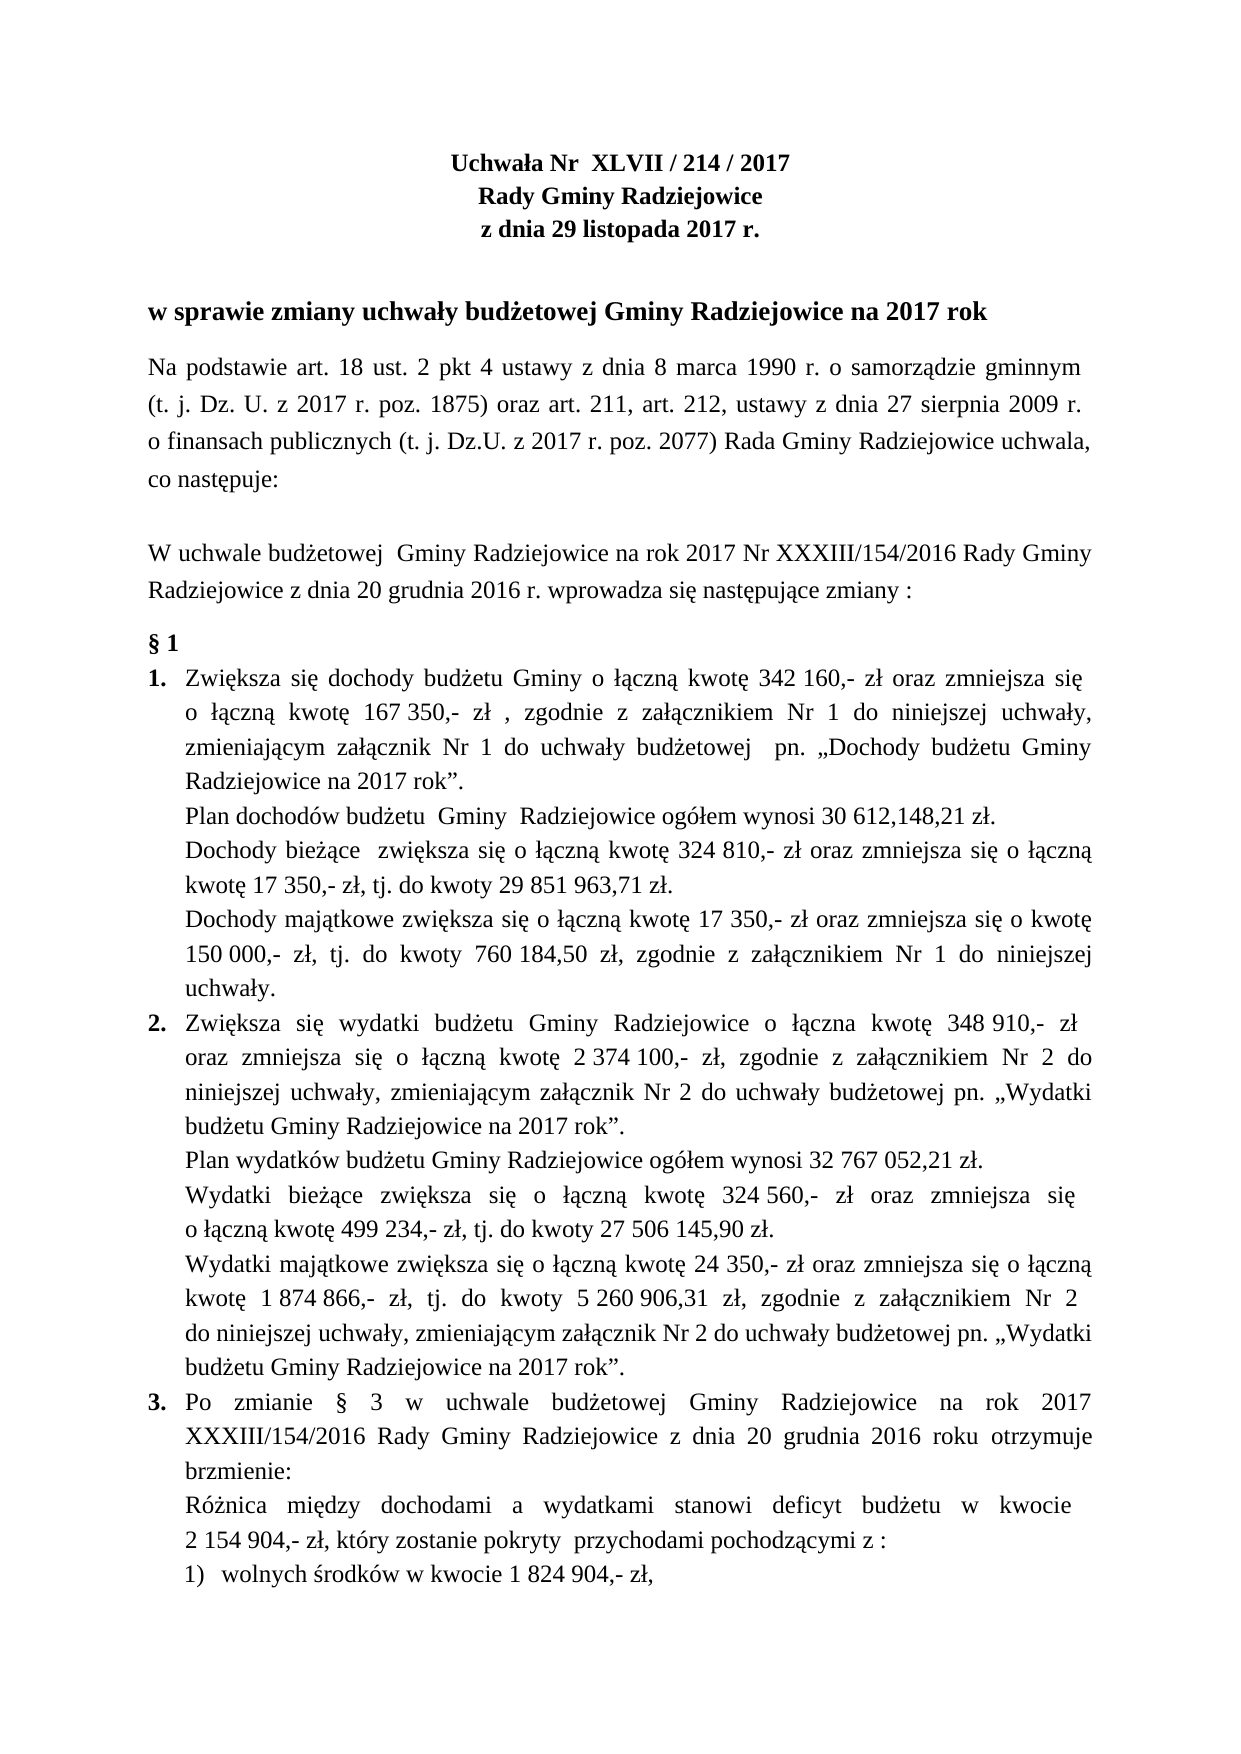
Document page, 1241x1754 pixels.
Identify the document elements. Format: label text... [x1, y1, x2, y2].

text Na podstawie art. 18 ust. 2 pkt 4 ustawy z dnia 8 marca 1990 r. o samorządzie gminnym (t. j. Dz. U. z 2017 r. poz. 1875) oraz art. 211, art. 212, ustawy z dnia 27 sierpnia 2009 r. o finansach publicznych (t. j. Dz.U. z 2017 r. poz. 2077) Rada Gminy Radziejowice uchwala, co następuje: [148, 352, 1092, 492]
text Wydatki majątkowe zwiększa się o łączną kwotę 24 350,- zł oraz zmniejsza się o łączną kwotę 1 874 866,- zł, tj. do kwoty 5 260 906,31 zł, zgodnie z załącznikiem Nr 2 do niniejszej uchwały, zmieniającym załącznik Nr 2 do uchwały budżetowej pn. „Wydatki budżetu Gminy Radziejowice na 2017 rok”. [185, 1249, 1092, 1381]
text Rady Gminy Radziejowice [148, 181, 1092, 209]
text Dochody bieżące zwiększa się o łączną kwotę 324 810,- zł oraz zmniejsza się o łączną kwotę 17 350,- zł, tj. do kwoty 29 851 963,71 zł. [185, 835, 1092, 898]
text Plan dochodów budżetu Gminy Radziejowice ogółem wynosi 30 612,148,21 zł. [148, 801, 1092, 829]
list Po zmianie § 3 w uchwale budżetowej Gminy Radziejowice na rok 2017 XXXIII/154/2016 Rady Gminy Radziejowice z dnia 20 grudnia 2016 roku otrzymuje brzmienie: [148, 1387, 1092, 1484]
text Plan wydatków budżetu Gminy Radziejowice ogółem wynosi 32 767 052,21 zł. [185, 1146, 1092, 1174]
text Uchwała Nr XLVII / 214 / 2017 [148, 148, 1092, 176]
list wolnych środków w kwocie 1 824 904,- zł, [184, 1559, 1092, 1588]
list Zwiększa się dochody budżetu Gminy o łączną kwotę 342 160,- zł oraz zmniejsza się o łączną kwotę 167 350,- zł , zgodnie z załącznikiem Nr 1 do niniejszej uchwały, zmieniającym załącznik Nr 1 do uchwały budżetowej pn. „Dochody budżetu Gminy Radziejowice na 2017 rok”. [148, 663, 1092, 795]
text W uchwale budżetowej Gminy Radziejowice na rok 2017 Nr XXXIII/154/2016 Rady Gminy Radziejowice z dnia 20 grudnia 2016 r. wprowadza się następujące zmiany : [148, 538, 1092, 604]
text Różnica między dochodami a wydatkami stanowi deficyt budżetu w kwocie 2 154 904,- zł, który zostanie pokryty przychodami pochodzącymi z : [185, 1490, 1092, 1553]
text Dochody majątkowe zwiększa się o łączną kwotę 17 350,- zł oraz zmniejsza się o kwotę 150 000,- zł, tj. do kwoty 760 184,50 zł, zgodnie z załącznikiem Nr 1 do niniejszej uchwały. [185, 904, 1092, 1002]
text § 1 [148, 628, 1092, 657]
text w sprawie zmiany uchwały budżetowej Gminy Radziejowice na 2017 rok [148, 295, 1092, 326]
text Wydatki bieżące zwiększa się o łączną kwotę 324 560,- zł oraz zmniejsza się o łączną kwotę 499 234,- zł, tj. do kwoty 27 506 145,90 zł. [185, 1180, 1092, 1243]
text z dnia 29 listopada 2017 r. [148, 214, 1092, 242]
list Zwiększa się wydatki budżetu Gminy Radziejowice o łączna kwotę 348 910,- zł oraz zmniejsza się o łączną kwotę 2 374 100,- zł, zgodnie z załącznikiem Nr 2 do niniejszej uchwały, zmieniającym załącznik Nr 2 do uchwały budżetowej pn. „Wydatki budżetu Gminy Radziejowice na 2017 rok”. [148, 1008, 1092, 1140]
